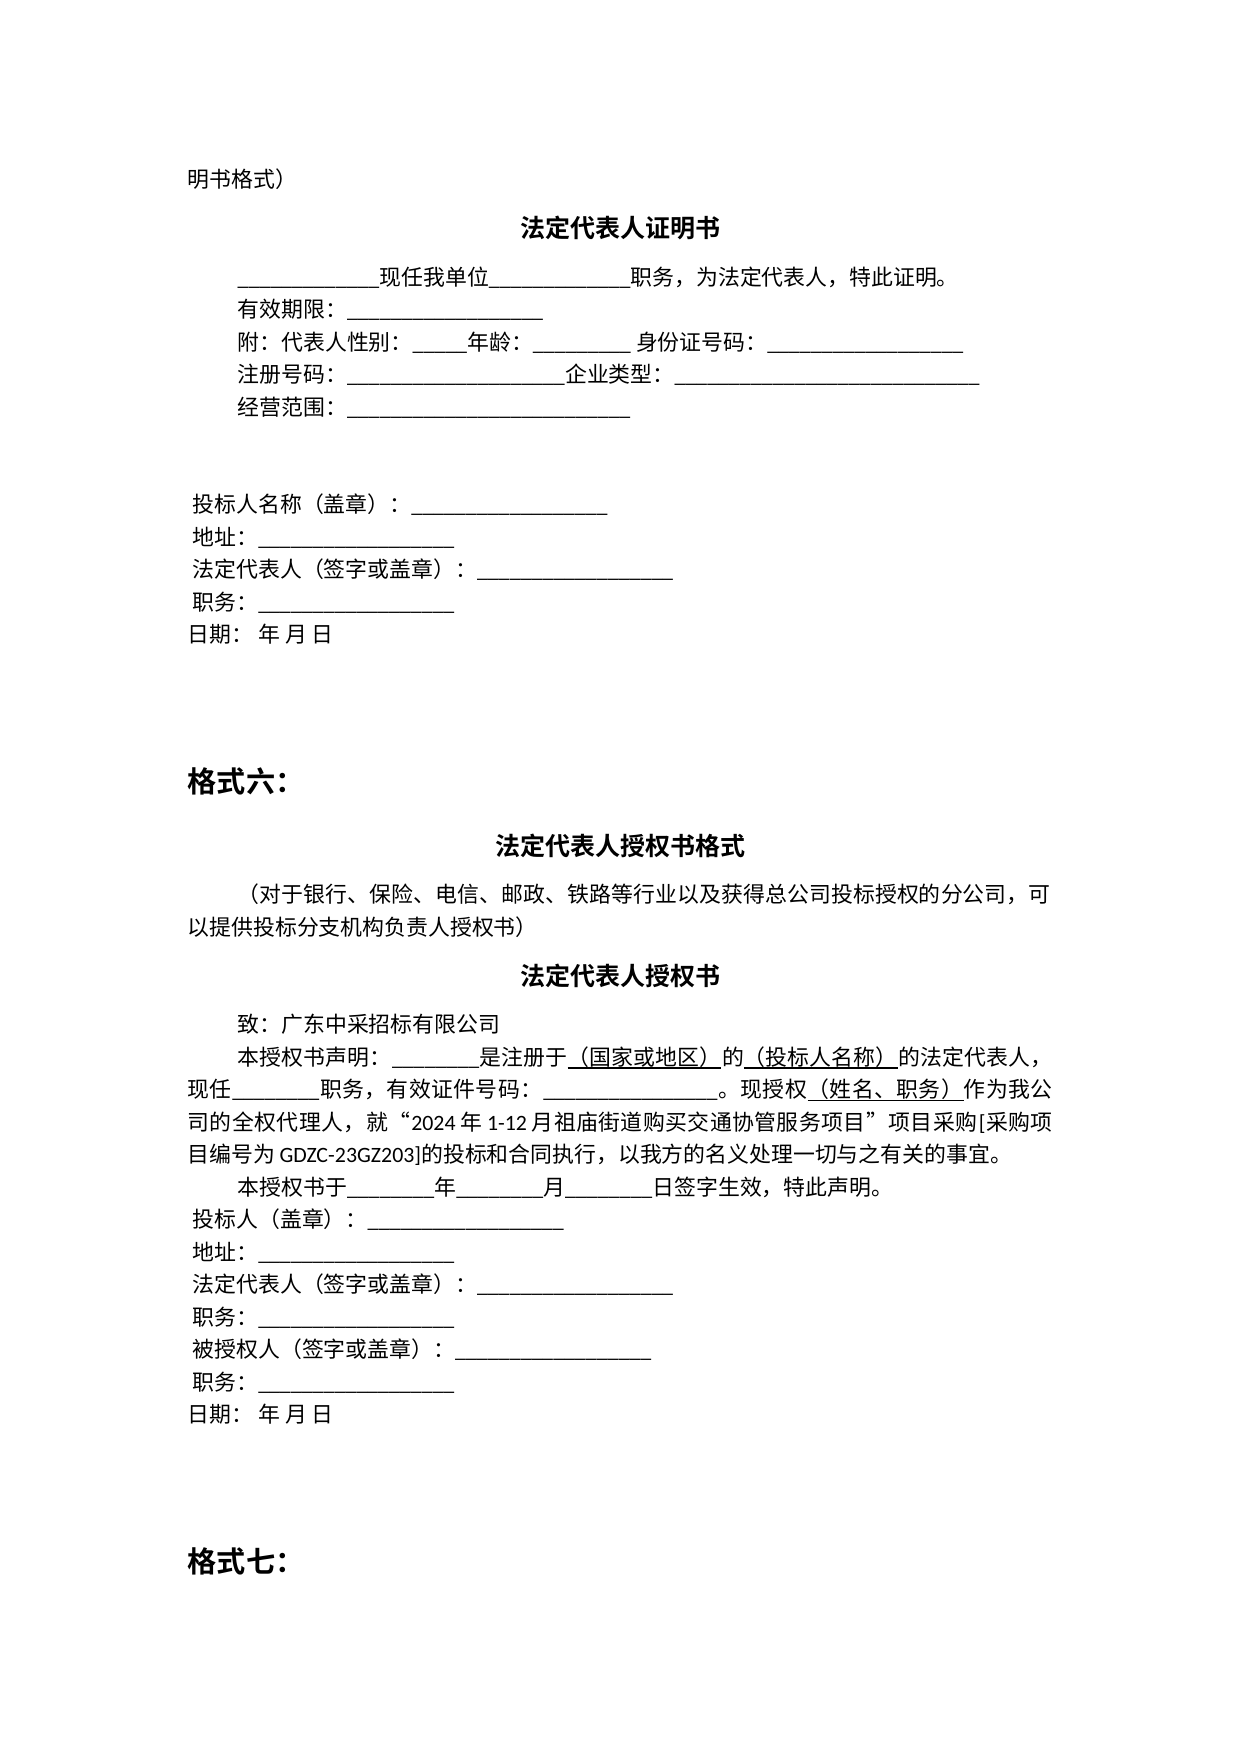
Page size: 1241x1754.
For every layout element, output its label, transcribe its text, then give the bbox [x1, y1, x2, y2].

text 格式六： [187, 747, 1053, 812]
text 日期： 年 月 日 [187, 1397, 1053, 1429]
text 经营范围：__________________________ [187, 389, 1053, 422]
text 法定代表人（签字或盖章）：__________________ [187, 1267, 1053, 1299]
text 法定代表人（签字或盖章）：__________________ [187, 552, 1053, 584]
text 地址：__________________ [187, 519, 1053, 552]
text 本授权书于________年________月________日签字生效，特此声明。 [187, 1169, 1053, 1202]
text 日期： 年 月 日 [187, 617, 1053, 649]
text 法定代表人授权书 [187, 942, 1053, 1007]
text 注册号码：____________________企业类型：____________________________ [187, 357, 1053, 389]
text 投标人名称（盖章）：__________________ [187, 487, 1053, 519]
text _____________现任我单位_____________职务，为法定代表人，特此证明。 [187, 259, 1053, 292]
text （对于银行、保险、电信、邮政、铁路等行业以及获得总公司投标授权的分公司，可以提供投标分支机构负责人授权书） [187, 877, 1053, 942]
text 致：广东中采招标有限公司 [187, 1007, 1053, 1039]
text 格式七： [187, 1527, 1053, 1592]
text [187, 162, 1053, 194]
text 法定代表人证明书 [187, 194, 1053, 259]
text 投标人（盖章）：__________________ [187, 1202, 1053, 1234]
text 本授权书声明：________是注册于（国家或地区）的（投标人名称）的法定代表人，现任________职务，有效证件号码：________________。现授权（姓名、职务）作为我公司的全权代理人，就“2024年1-12月祖庙街道购买交通协管服务项目”项目采购[采购项目编号为GDZC-23GZ203]的投标和合同执行，以我方的名义处理一切与之有关的事宜。 [187, 1039, 1053, 1169]
text 职务：__________________ [187, 1299, 1053, 1332]
text 法定代表人授权书格式 [187, 812, 1053, 877]
text 附：代表人性别：_____年龄：_________ 身份证号码：__________________ [187, 324, 1053, 357]
text 职务：__________________ [187, 584, 1053, 617]
text 有效期限：__________________ [187, 292, 1053, 324]
text 地址：__________________ [187, 1234, 1053, 1267]
text 被授权人（签字或盖章）：__________________ [187, 1332, 1053, 1364]
text 职务：__________________ [187, 1364, 1053, 1397]
